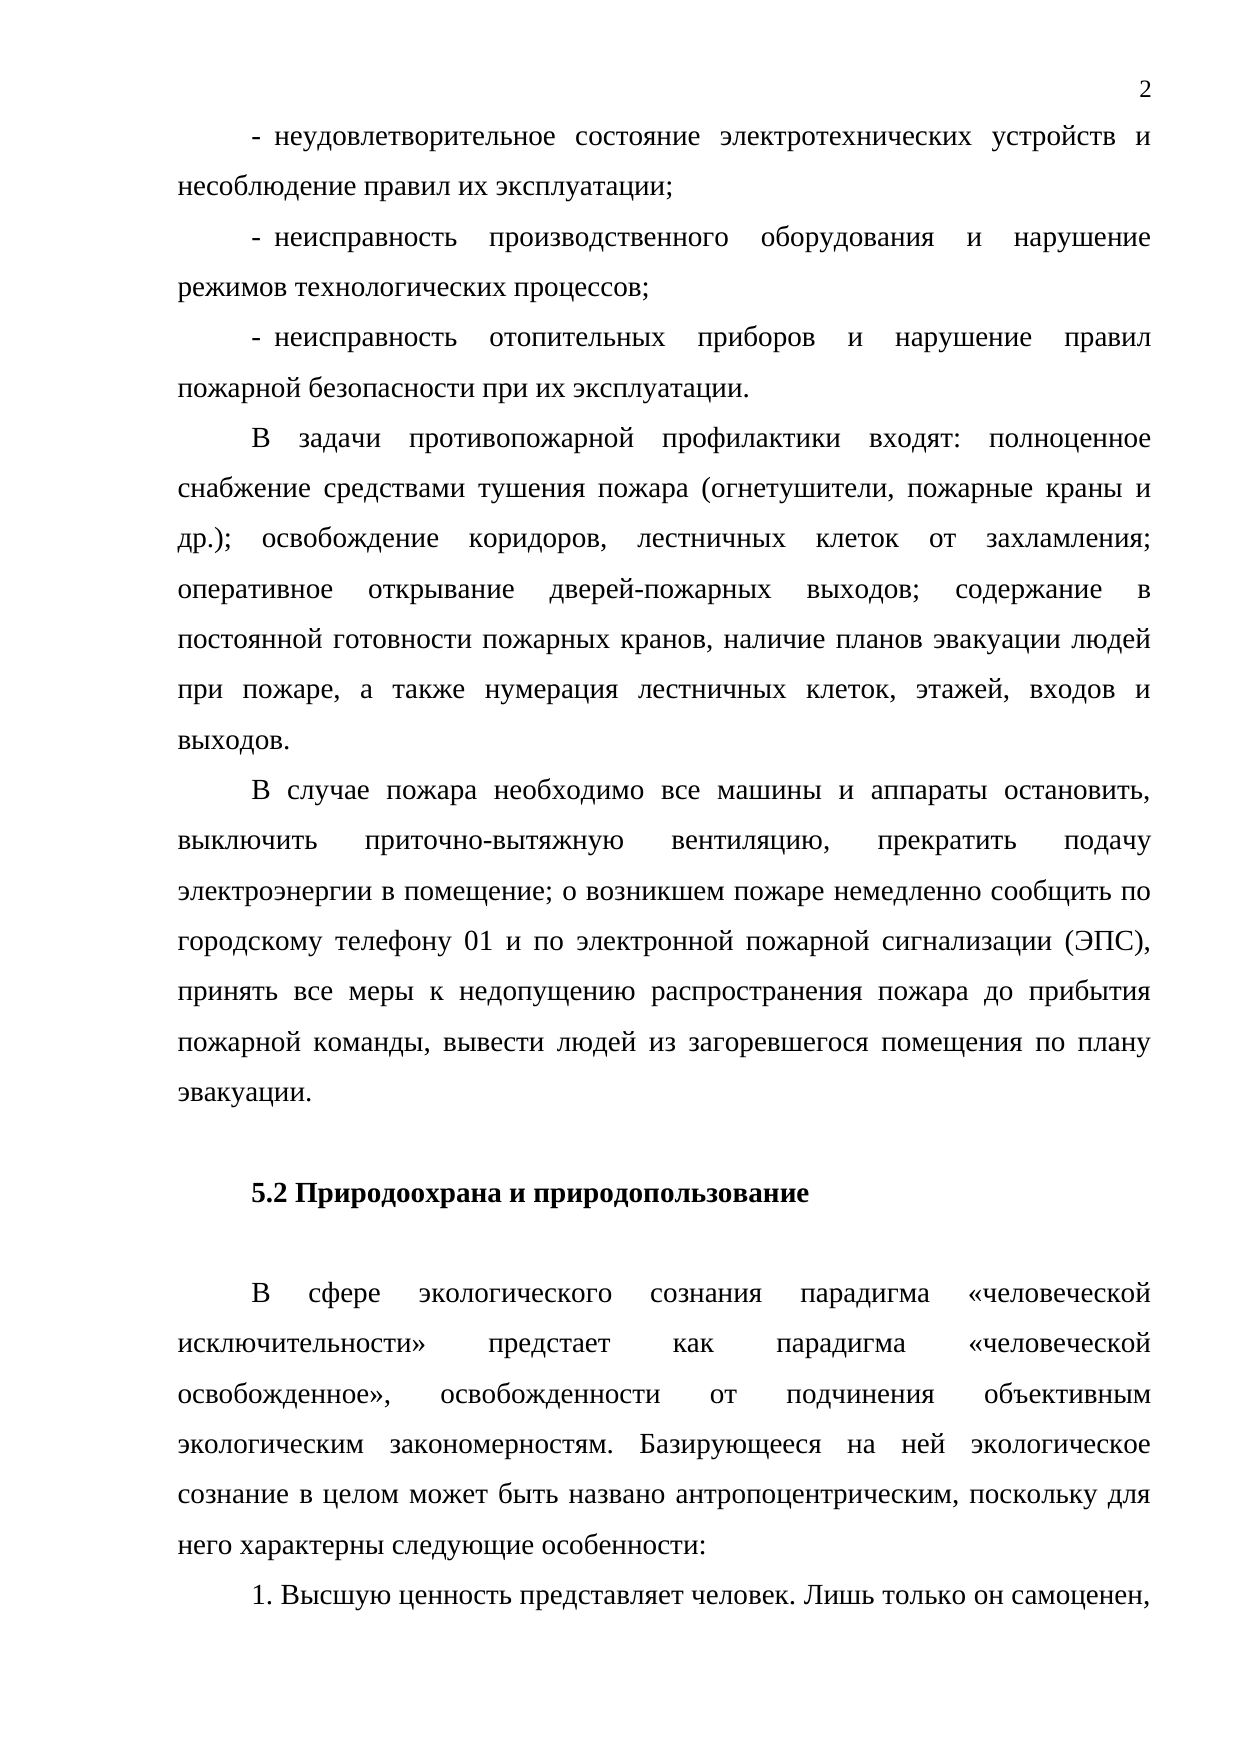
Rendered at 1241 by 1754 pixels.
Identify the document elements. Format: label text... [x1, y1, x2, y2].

text В сфере экологического сознания парадигма «человеческой исключительности» предстает как парадигма «человеческой освобожденное», освобожденности от подчинения объективным экологическим закономерностям. Базирующееся на ней экологическое сознание в целом может быть названо антропоцентрическим, поскольку для него характерны следующие особенности: [177, 1275, 1152, 1560]
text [177, 1577, 1152, 1611]
list неисправность производственного оборудования и нарушение режимов технологических процессов; [177, 219, 1152, 303]
text В случае пожара необходимо все машины и аппараты остановить, выключить приточно-вытяжную вентиляцию, прекратить подачу электроэнергии в помещение; о возникшем пожаре немедленно сообщить по городскому телефону 01 и по электронной пожарной сигнализации (ЭПС), принять все меры к недопущению распространения пожара до прибытия пожарной команды, вывести людей из загоревшегося помещения по плану эвакуации. [177, 772, 1152, 1108]
text 5.2 Природоохрана и природопользование [177, 1175, 1152, 1208]
text В задачи противопожарной профилактики входят: полноценное снабжение средствами тушения пожара (огнетушители, пожарные краны и др.); освобождение коридоров, лестничных клеток от захламления; оперативное открывание дверей-пожарных выходов; содержание в постоянной готовности пожарных кранов, наличие планов эвакуации людей при пожаре, а также нумерация лестничных клеток, этажей, входов и выходов. [177, 420, 1152, 755]
list неудовлетворительное состояние электротехнических устройств и несоблюдение правил их эксплуатации; [177, 118, 1152, 202]
list неисправность отопительных приборов и нарушение правил пожарной безопасности при их эксплуатации. [177, 319, 1152, 403]
